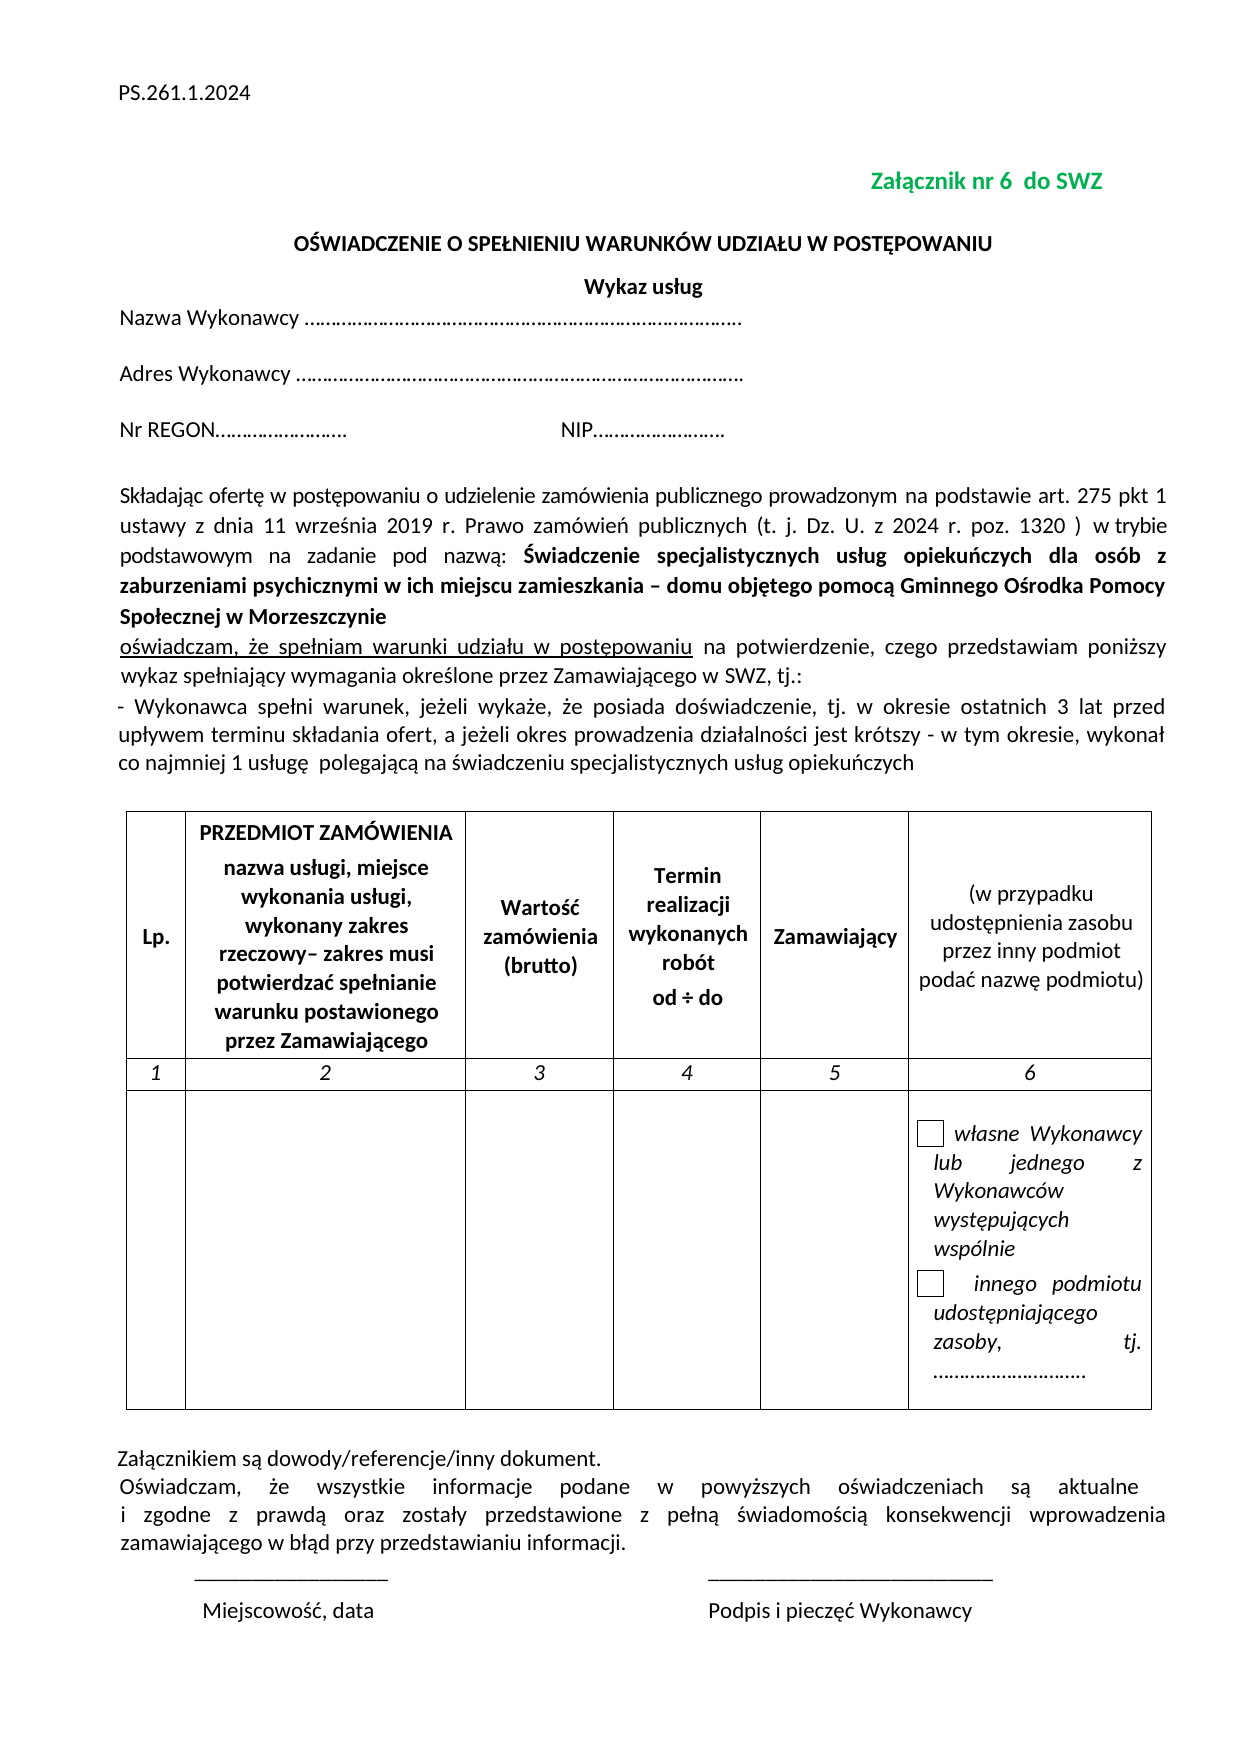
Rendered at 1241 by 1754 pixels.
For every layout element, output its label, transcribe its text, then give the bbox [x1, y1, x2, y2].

table_header Wartość zamówienia (brutto) [466, 812, 613, 1057]
list - Wykonawca spełni warunek, jeżeli wykaże, że posiada doświadczenie, tj. w okresie ostatnich 3 lat przed upływem terminu składania ofert, a jeżeli okres prowadzenia działalności jest krótszy - w tym okresie, wykonał co najmniej 1 usługę polegającą na świadczeniu specjalistycznych usług opiekuńczych [117, 692, 1167, 776]
text oświadczam, że spełniam warunki udziału w postępowaniu na potwierdzenie, czego przedstawiam poniższy wykaz spełniający wymagania określone przez Zamawiającego w SWZ, tj.: [119, 632, 1167, 689]
table_cell 2 [186, 1059, 465, 1090]
text Załącznik nr 6 do SWZ [118, 165, 1167, 196]
table_cell 5 [761, 1059, 908, 1090]
table_cell 6 [909, 1059, 1151, 1090]
table_cell 3 [466, 1059, 613, 1090]
text Oświadczam, że wszystkie informacje podane w powyższych oświadczeniach są aktualne i zgodne z prawdą oraz zostały przedstawione z pełną świadomością konsekwencji wprowadzenia zamawiającego w błąd przy przedstawianiu informacji. [119, 1472, 1167, 1556]
text Wykaz usług [119, 272, 1167, 300]
table_cell [466, 1091, 613, 1409]
table_header PRZEDMIOT ZAMÓWIENIA nazwa usługi, miejsce wykonania usługi, wykonany zakres rzeczowy– zakres musi potwierdzać spełnianie warunku postawionego przez Zamawiającego [186, 812, 465, 1057]
table_cell [127, 1091, 185, 1409]
table_header Termin realizacji wykonanych robót od ÷ do [614, 812, 760, 1057]
text _________________ _________________________ [121, 1556, 1167, 1584]
table_header (w przypadku udostępnienia zasobu przez inny podmiot podać nazwę podmiotu) [909, 812, 1151, 1057]
table_header Zamawiający [761, 812, 908, 1057]
text OŚWIADCZENIE O SPEŁNIENIU WARUNKÓW UDZIAŁU W POSTĘPOWANIU [119, 229, 1167, 257]
text Nr REGON……………………. NIP……………………. [119, 415, 1167, 443]
table_cell [614, 1091, 760, 1409]
table_cell 4 [614, 1059, 760, 1090]
list Załącznikiem są dowody/referencje/inny dokument. [117, 1444, 1167, 1472]
table_cell 1 [127, 1059, 185, 1090]
table_cell własne Wykonawcy lub jednego z Wykonawców występujących wspólnie innego podmiotu udostępniającego zasoby, tj. ……………………….. [909, 1091, 1151, 1409]
text Składając ofertę w postępowaniu o udzielenie zamówienia publicznego prowadzonym na podstawie art. 275 pkt 1 ustawy z dnia 11 września 2019 r. Prawo zamówień publicznych (t. j. Dz. U. z 2024 r. poz. 1320 ) w trybie podstawowym na zadanie pod nazwą: Świadczenie specjalistycznych usług opiekuńczych dla osób z zaburzeniami psychicznymi w ich miejscu zamieszkania – domu objętego pomocą Gminnego Ośrodka Pomocy Społecznej w Morzeszczynie [119, 481, 1167, 630]
table_cell [761, 1091, 908, 1409]
table_header Lp. [127, 812, 185, 1057]
table_cell [186, 1091, 465, 1409]
text Adres Wykonawcy …………………………………………………………………………. [119, 359, 1167, 387]
text Nazwa Wykonawcy ……………………………………………………………………….. [119, 303, 1167, 331]
text Miejscowość, data Podpis i pieczęć Wykonawcy [161, 1596, 1167, 1624]
